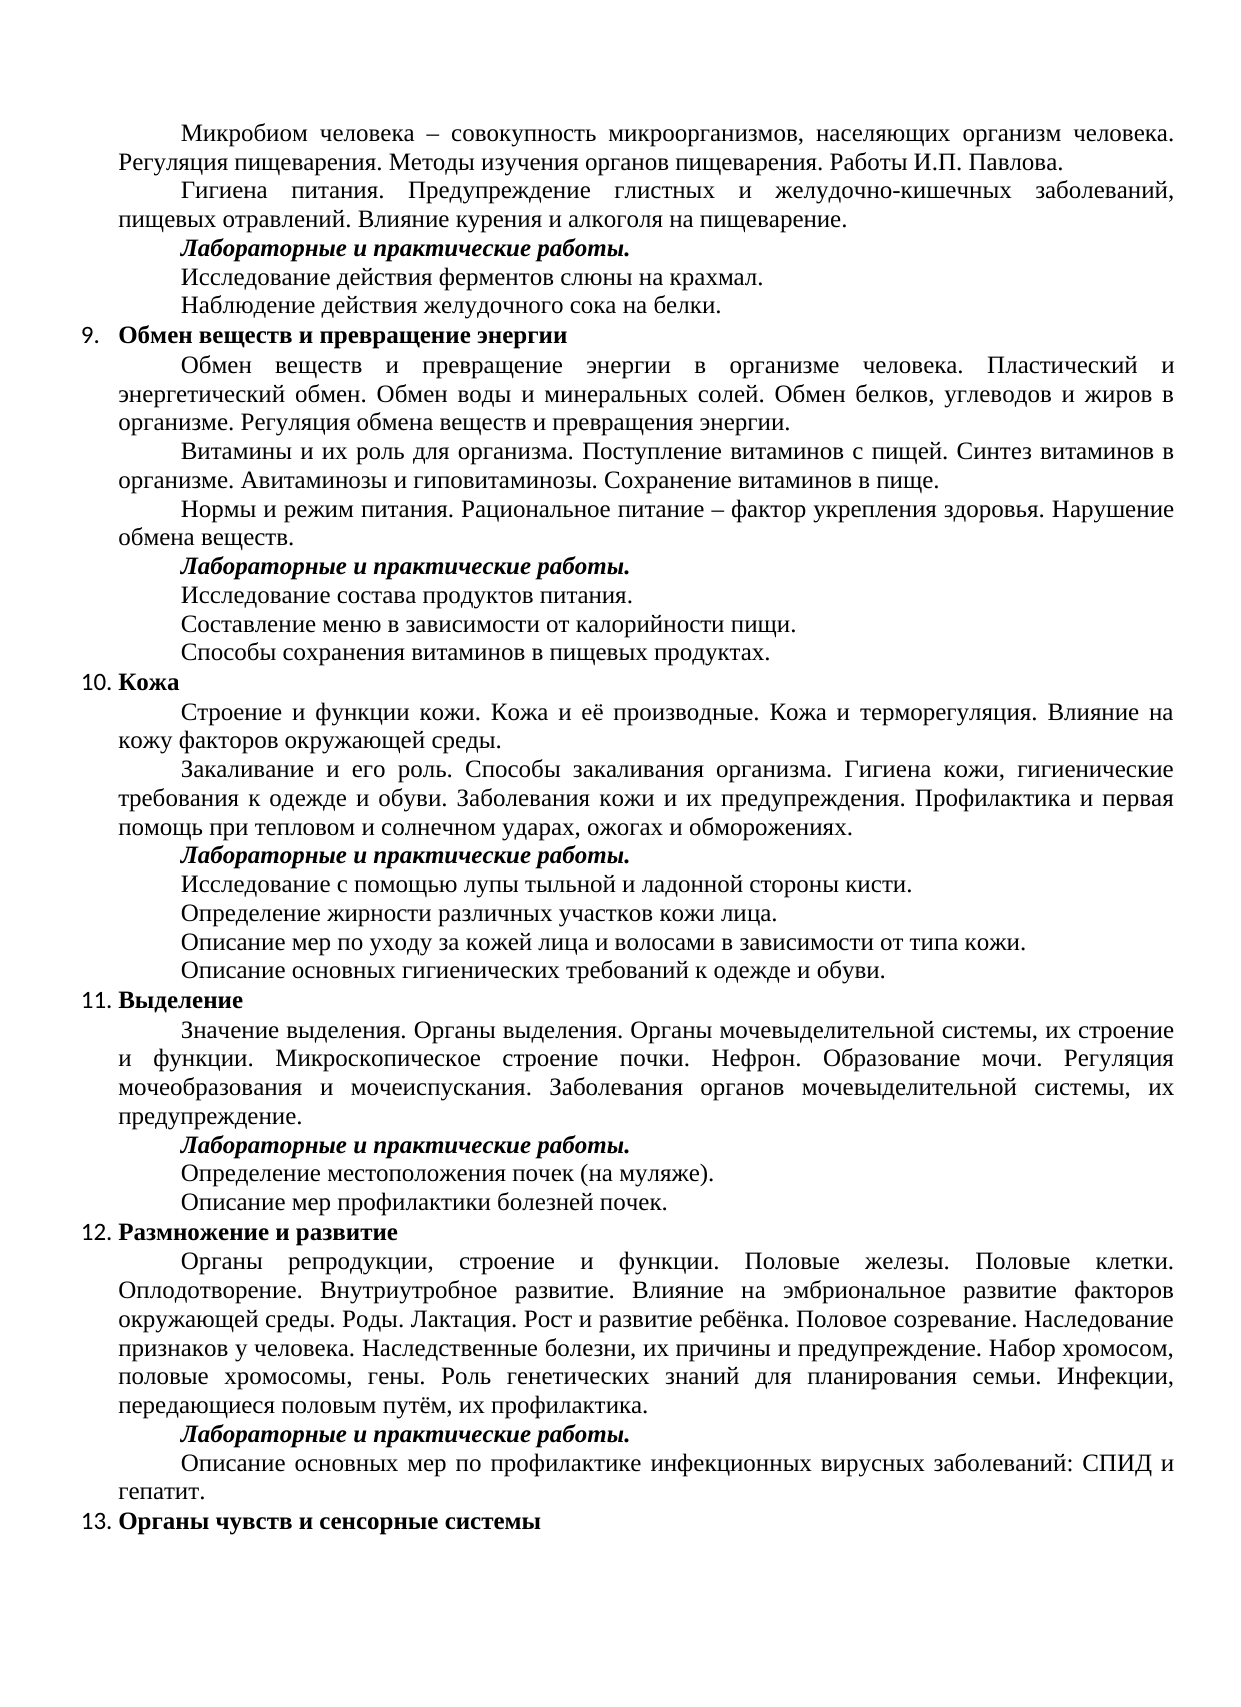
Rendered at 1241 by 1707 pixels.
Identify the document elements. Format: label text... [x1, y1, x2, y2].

list Выделение [81, 984, 1175, 1015]
text Гигиена питания. Предупреждение глистных и желудочно-кишечных заболеваний, пищевых отравлений. Влияние курения и алкоголя на пищеварение. [118, 176, 1175, 233]
text Исследование с помощью лупы тыльной и ладонной стороны кисти. [118, 869, 1175, 898]
text Органы репродукции, строение и функции. Половые железы. Половые клетки. Оплодотворение. Внутриутробное развитие. Влияние на эмбриональное развитие факторов окружающей среды. Роды. Лактация. Рост и развитие ребёнка. Половое созревание. Наследование признаков у человека. Наследственные болезни, их причины и предупреждение. Набор хромосом, половые хромосомы, гены. Роль генетических знаний для планирования семьи. Инфекции, передающиеся половым путём, их профилактика. [118, 1246, 1175, 1419]
text Лабораторные и практические работы. [118, 1130, 1175, 1158]
text Значение выделения. Органы выделения. Органы мочевыделительной системы, их строение и функции. Микроскопическое строение почки. Нефрон. Образование мочи. Регуляция мочеобразования и мочеиспускания. Заболевания органов мочевыделительной системы, их предупреждение. [118, 1015, 1175, 1130]
text Строение и функции кожи. Кожа и её производные. Кожа и терморегуляция. Влияние на кожу факторов окружающей среды. [118, 697, 1175, 754]
text Описание основных гигиенических требований к одежде и обуви. [118, 955, 1175, 984]
list Органы чувств и сенсорные системы [81, 1505, 1175, 1536]
text Описание мер профилактики болезней почек. [118, 1187, 1175, 1216]
text Закаливание и его роль. Способы закаливания организма. Гигиена кожи, гигиенические требования к одежде и обуви. Заболевания кожи и их предупреждения. Профилактика и первая помощь при тепловом и солнечном ударах, ожогах и обморожениях. [118, 754, 1175, 840]
text Наблюдение действия желудочного сока на белки. [118, 291, 1175, 319]
text Исследование действия ферментов слюны на крахмал. [118, 262, 1175, 291]
text Описание основных мер по профилактике инфекционных вирусных заболеваний: СПИД и гепатит. [118, 1448, 1175, 1505]
text Определение жирности различных участков кожи лица. [118, 898, 1175, 927]
text Определение местоположения почек (на муляже). [118, 1158, 1175, 1187]
text Обмен веществ и превращение энергии в организме человека. Пластический и энергетический обмен. Обмен воды и минеральных солей. Обмен белков, углеводов и жиров в организме. Регуляция обмена веществ и превращения энергии. [118, 350, 1175, 436]
text Лабораторные и практические работы. [118, 1419, 1175, 1448]
list Размножение и развитие [81, 1216, 1175, 1246]
text Способы сохранения витаминов в пищевых продуктах. [118, 637, 1175, 666]
list Обмен веществ и превращение энергии [81, 319, 1175, 350]
text Микробиом человека – совокупность микроорганизмов, населяющих организм человека. Регуляция пищеварения. Методы изучения органов пищеварения. Работы И.П. Павлова. [118, 118, 1175, 176]
text Витамины и их роль для организма. Поступление витаминов с пищей. Синтез витаминов в организме. Авитаминозы и гиповитаминозы. Сохранение витаминов в пище. [118, 436, 1175, 494]
text Описание мер по уходу за кожей лица и волосами в зависимости от типа кожи. [118, 927, 1175, 955]
text Лабораторные и практические работы. [118, 233, 1175, 262]
text Составление меню в зависимости от калорийности пищи. [118, 609, 1175, 637]
text Лабораторные и практические работы. [118, 840, 1175, 869]
text Исследование состава продуктов питания. [118, 580, 1175, 609]
list Кожа [81, 666, 1175, 697]
text Лабораторные и практические работы. [118, 551, 1175, 580]
text Нормы и режим питания. Рациональное питание – фактор укрепления здоровья. Нарушение обмена веществ. [118, 494, 1175, 551]
